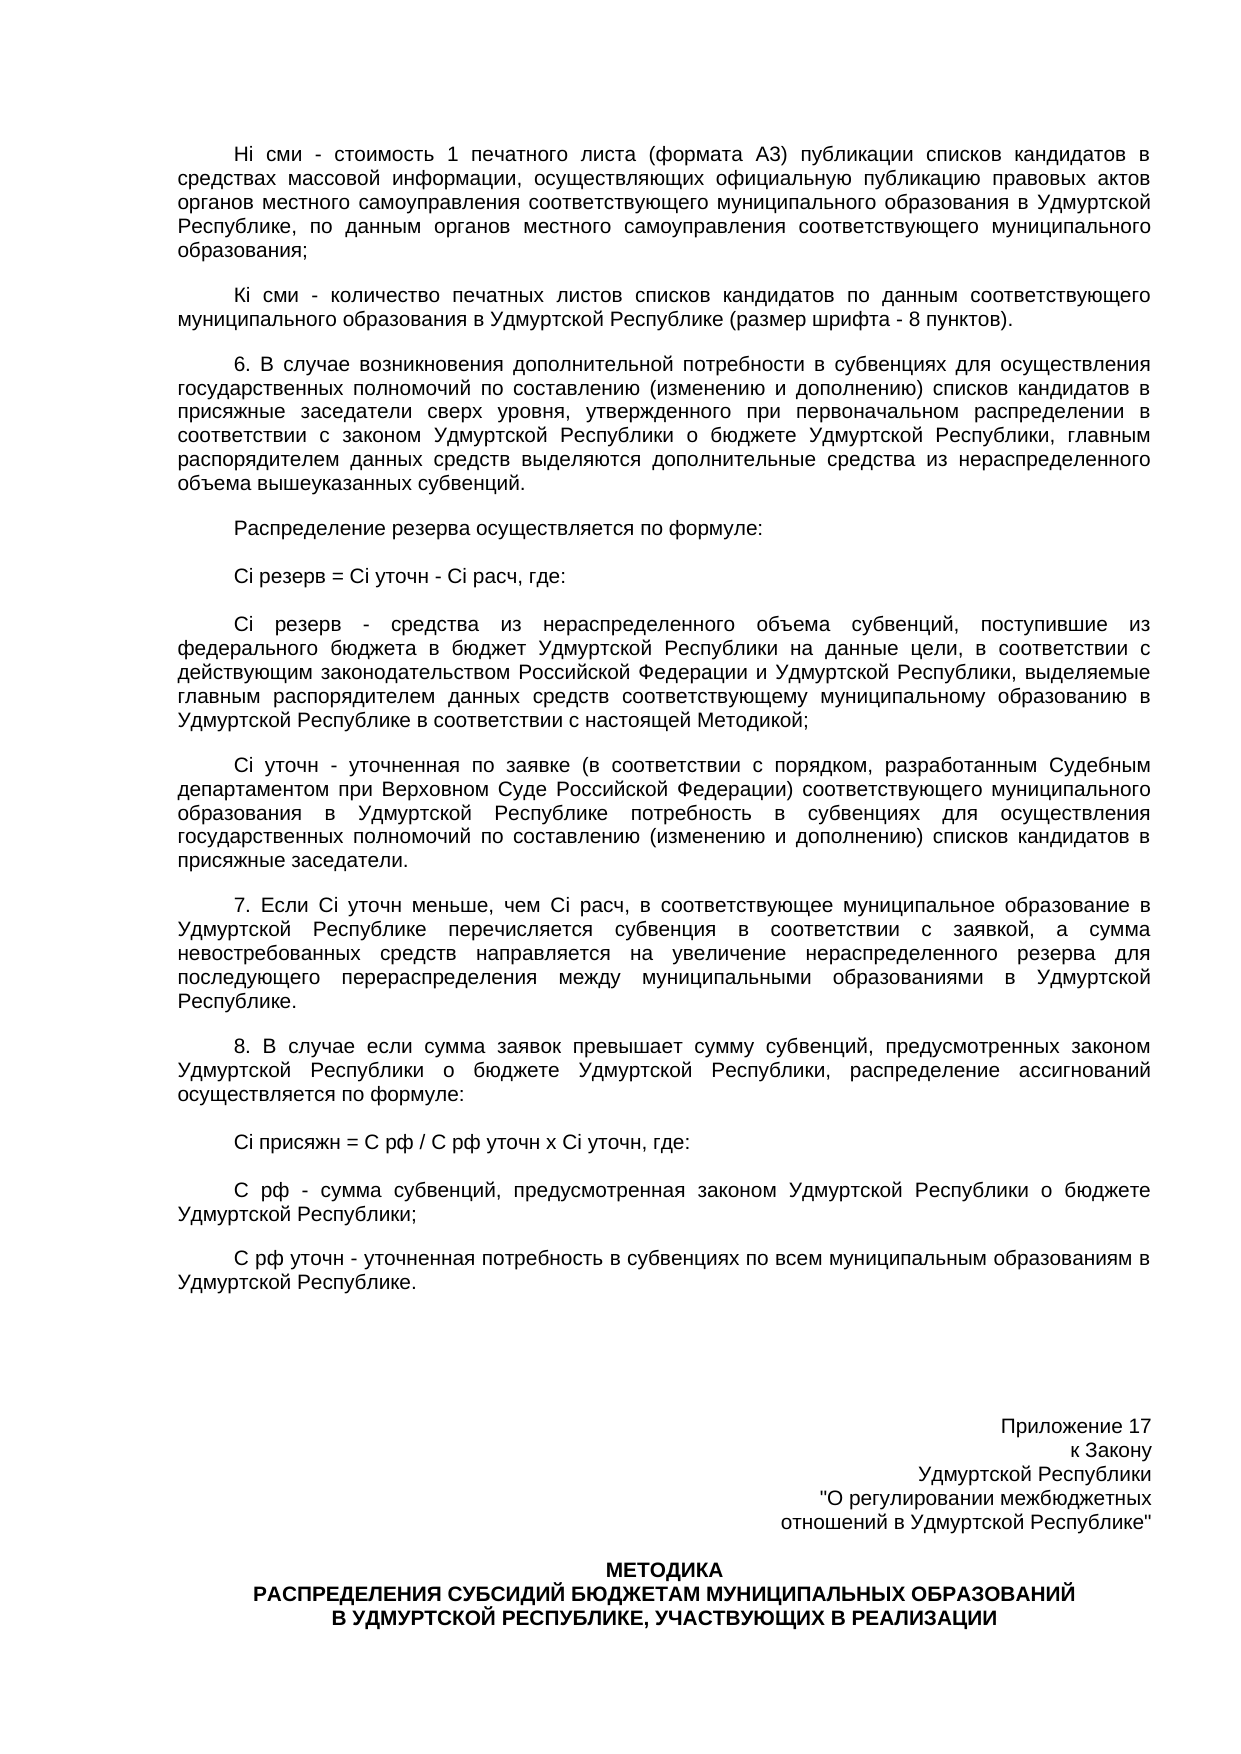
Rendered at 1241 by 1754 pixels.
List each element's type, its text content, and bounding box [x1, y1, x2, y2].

text Сi резерв - средства из нераспределенного объема субвенций, поступившие из федерального бюджета в бюджет Удмуртской Республики на данные цели, в соответствии с действующим законодательством Российской Федерации и Удмуртской Республики, выделяемые главным распорядителем данных средств соответствующему муниципальному образованию в Удмуртской Республике в соответствии с настоящей Методикой; [177, 612, 1152, 732]
text Приложение 17 [177, 1414, 1152, 1438]
text Удмуртской Республики [177, 1462, 1152, 1486]
text "О регулировании межбюджетных [177, 1486, 1152, 1510]
text отношений в Удмуртской Республике" [177, 1510, 1152, 1534]
title РАСПРЕДЕЛЕНИЯ СУБСИДИЙ БЮДЖЕТАМ МУНИЦИПАЛЬНЫХ ОБРАЗОВАНИЙ [177, 1582, 1152, 1606]
text Сi резерв = Сi уточн - Сi расч, где: [177, 564, 1152, 588]
text 7. Если Сi уточн меньше, чем Сi расч, в соответствующее муниципальное образование в Удмуртской Республике перечисляется субвенция в соответствии с заявкой, а сумма невостребованных средств направляется на увеличение нераспределенного резерва для последующего перераспределения между муниципальными образованиями в Удмуртской Республике. [177, 893, 1152, 1013]
text 6. В случае возникновения дополнительной потребности в субвенциях для осуществления государственных полномочий по составлению (изменению и дополнению) списков кандидатов в присяжные заседатели сверх уровня, утвержденного при первоначальном распределении в соответствии с законом Удмуртской Республики о бюджете Удмуртской Республики, главным распорядителем данных средств выделяются дополнительные средства из нераспределенного объема вышеуказанных субвенций. [177, 351, 1152, 495]
title МЕТОДИКА [177, 1558, 1152, 1582]
title В УДМУРТСКОЙ РЕСПУБЛИКЕ, УЧАСТВУЮЩИХ В РЕАЛИЗАЦИИ [177, 1606, 1152, 1629]
text к Закону [177, 1438, 1152, 1462]
text 8. В случае если сумма заявок превышает сумму субвенций, предусмотренных законом Удмуртской Республики о бюджете Удмуртской Республики, распределение ассигнований осуществляется по формуле: [177, 1034, 1152, 1106]
text С рф - сумма субвенций, предусмотренная законом Удмуртской Республики о бюджете Удмуртской Республики; [177, 1177, 1152, 1225]
text Распределение резерва осуществляется по формуле: [177, 516, 1152, 540]
text Кi сми - количество печатных листов списков кандидатов по данным соответствующего муниципального образования в Удмуртской Республике (размер шрифта - 8 пунктов). [177, 283, 1152, 331]
text Сi уточн - уточненная по заявке (в соответствии с порядком, разработанным Судебным департаментом при Верховном Суде Российской Федерации) соответствующего муниципального образования в Удмуртской Республике потребность в субвенциях для осуществления государственных полномочий по составлению (изменению и дополнению) списков кандидатов в присяжные заседатели. [177, 752, 1152, 872]
text Нi сми - стоимость 1 печатного листа (формата А3) публикации списков кандидатов в средствах массовой информации, осуществляющих официальную публикацию правовых актов органов местного самоуправления соответствующего муниципального образования в Удмуртской Республике, по данным органов местного самоуправления соответствующего муниципального образования; [177, 142, 1152, 262]
text С рф уточн - уточненная потребность в субвенциях по всем муниципальным образованиям в Удмуртской Республике. [177, 1246, 1152, 1294]
text Сi присяжн = С рф / С рф уточн x Сi уточн, где: [177, 1129, 1152, 1153]
